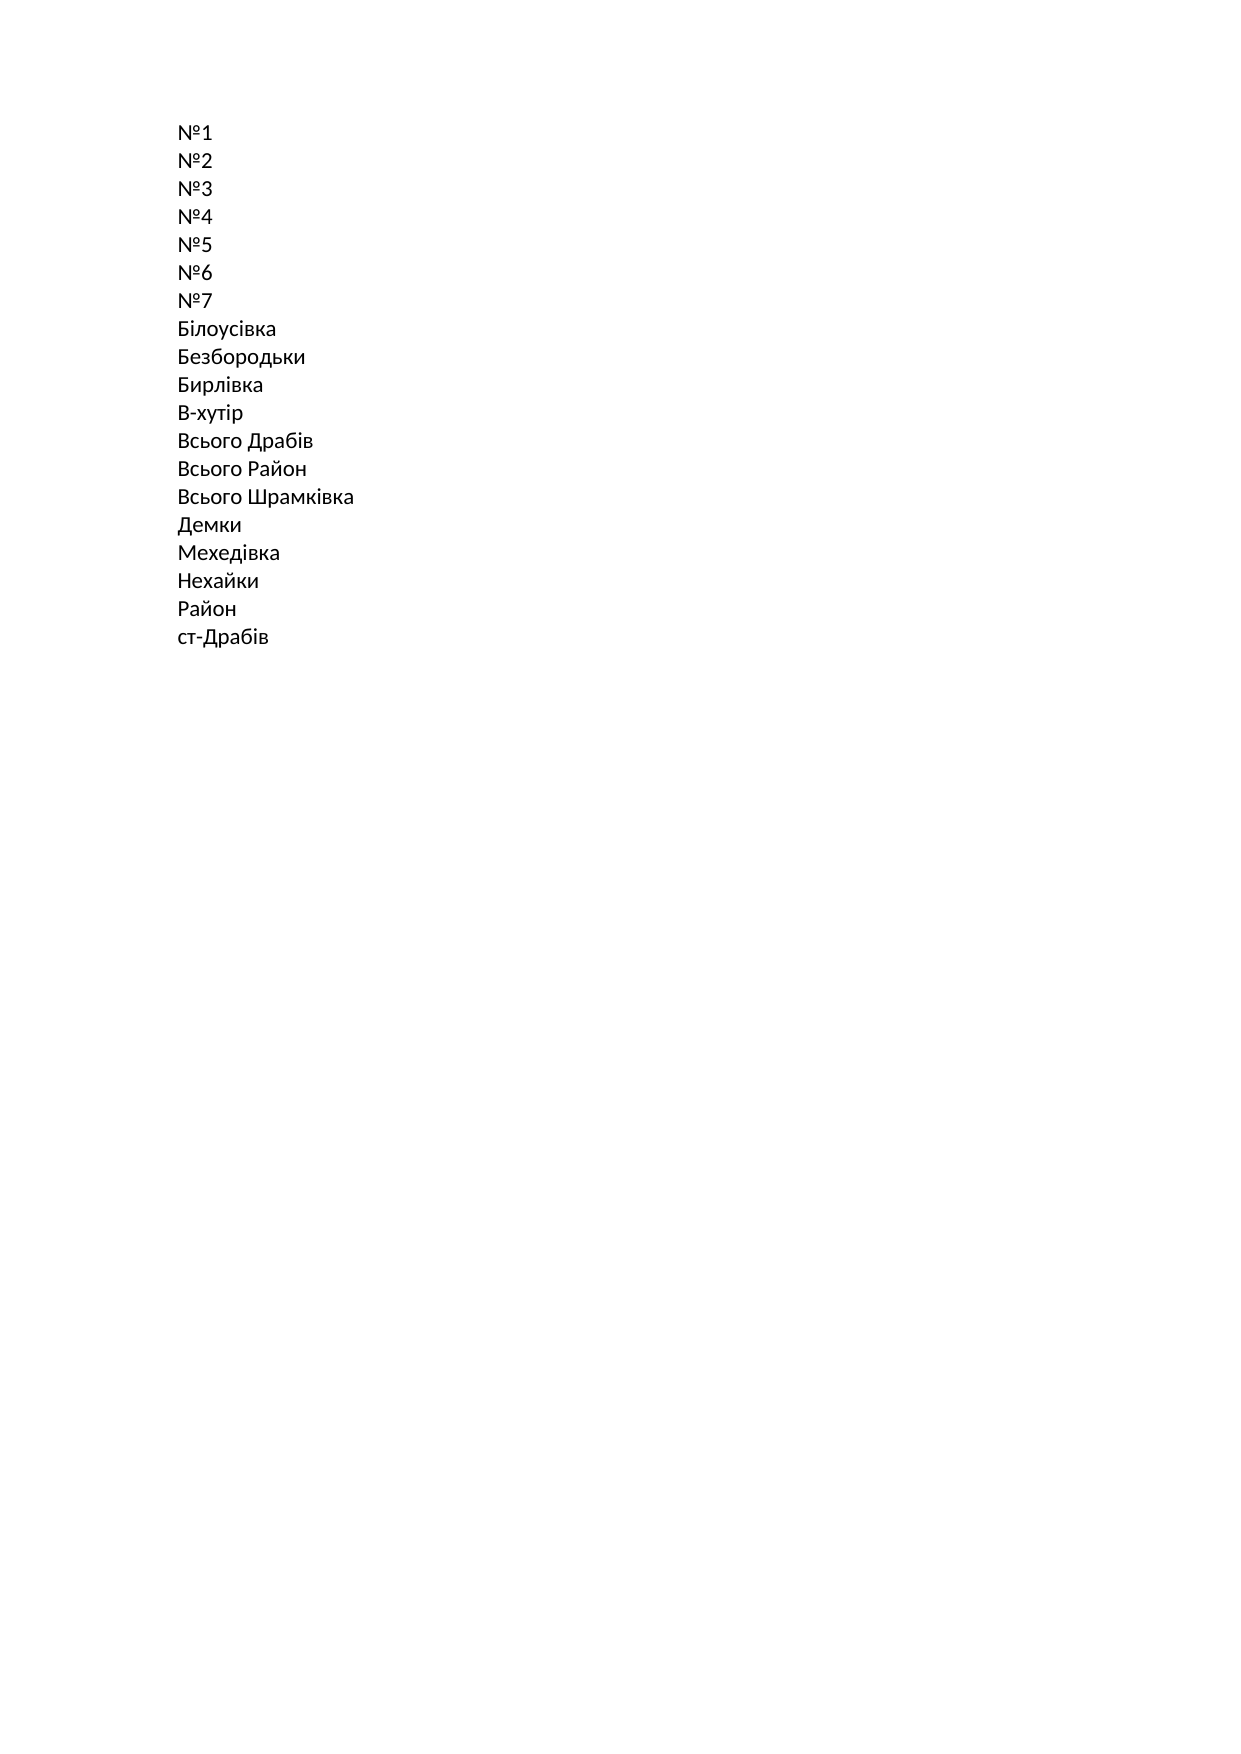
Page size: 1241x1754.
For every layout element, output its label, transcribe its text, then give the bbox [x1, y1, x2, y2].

text №5 [177, 230, 1152, 258]
text Мехедівка [177, 538, 1152, 566]
text Всього Район [177, 454, 1152, 482]
text Всього Драбів [177, 426, 1152, 454]
text №7 [177, 286, 1152, 314]
text Білоусівка [177, 314, 1152, 342]
text Всього Шрамківка [177, 482, 1152, 510]
text В-хутір [177, 398, 1152, 426]
text №2 [177, 146, 1152, 174]
text №6 [177, 258, 1152, 286]
text Демки [177, 510, 1152, 538]
text Бирлівка [177, 370, 1152, 398]
text №3 [177, 174, 1152, 202]
text Район [177, 594, 1152, 622]
text Безбородьки [177, 342, 1152, 370]
text №1 [177, 118, 1152, 146]
text Нехайки [177, 566, 1152, 594]
text №4 [177, 202, 1152, 230]
text ст-Драбів [177, 622, 1152, 651]
